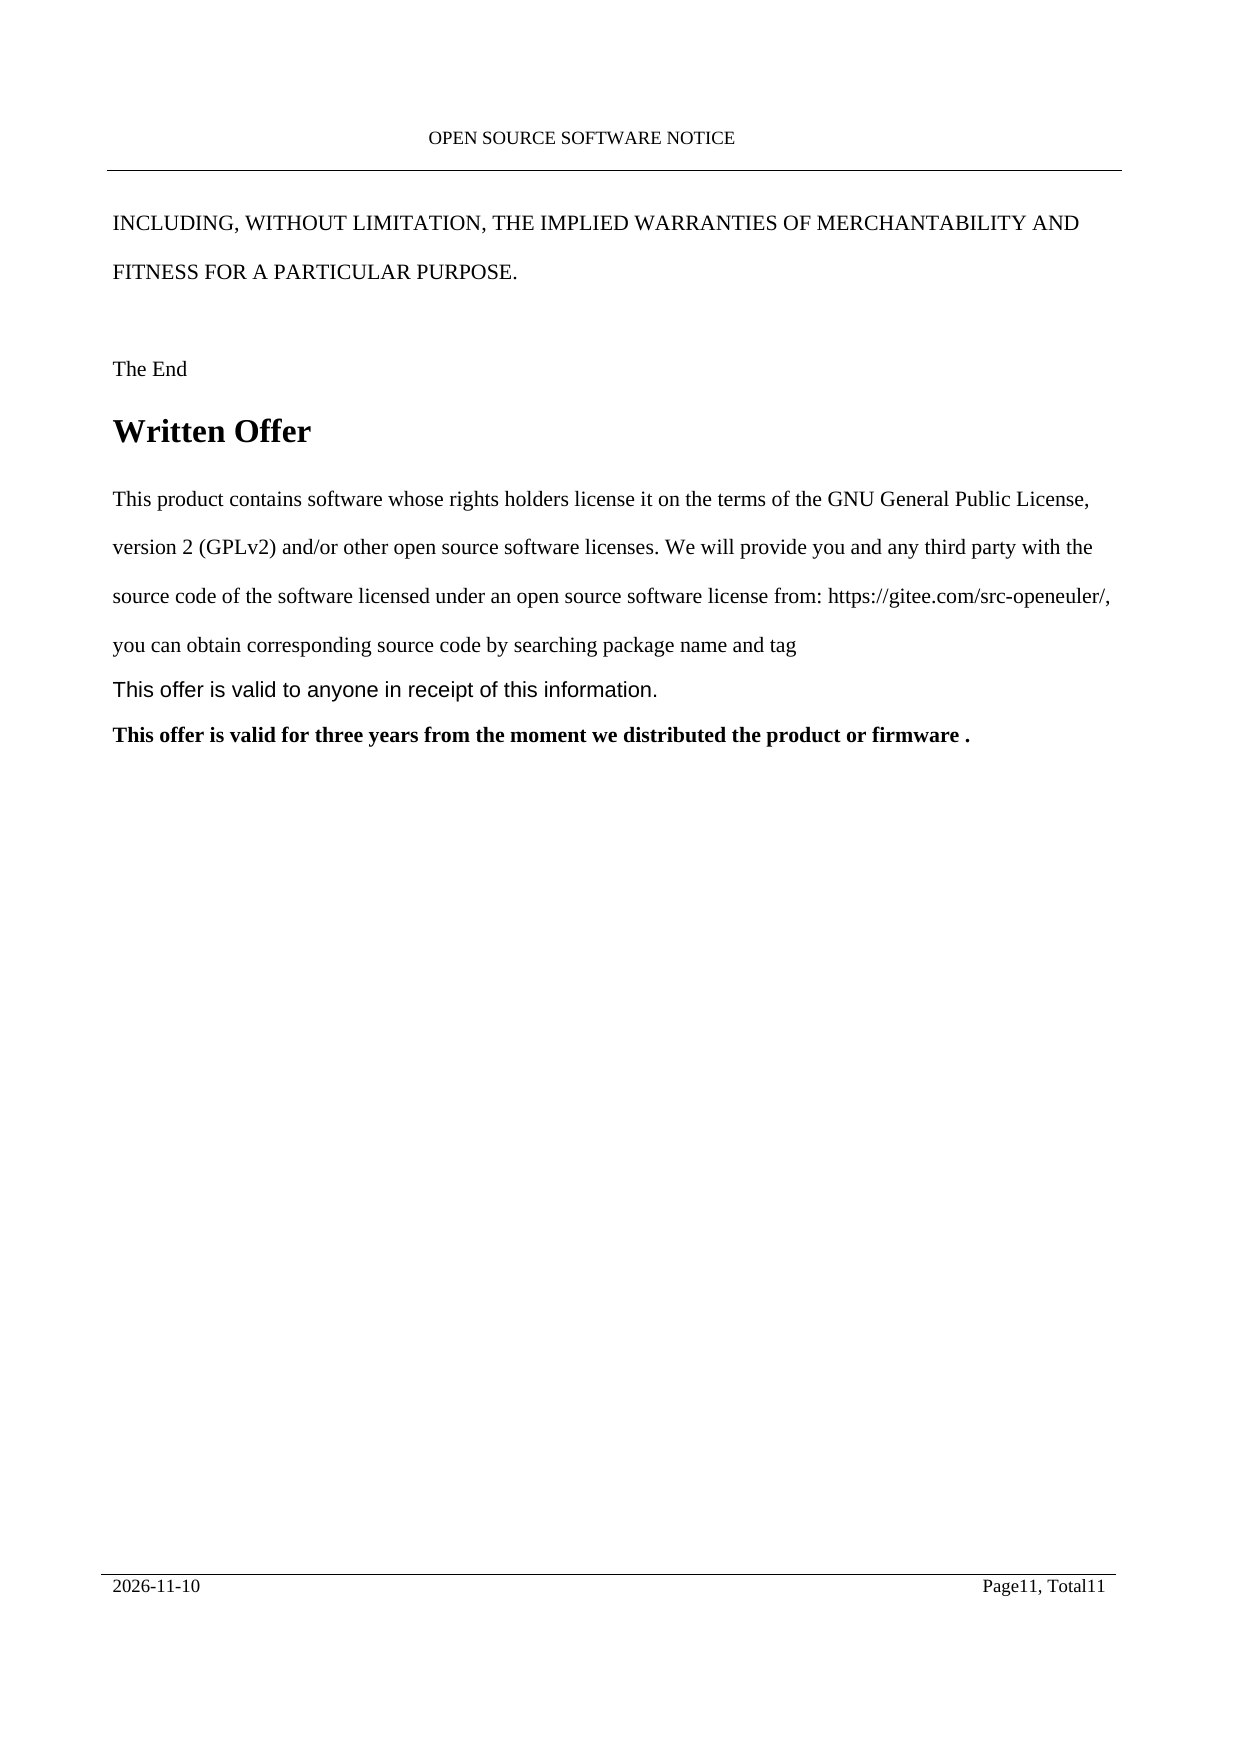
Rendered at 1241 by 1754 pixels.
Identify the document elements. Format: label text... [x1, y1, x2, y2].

text This offer is valid to anyone in receipt of this information. [112, 673, 1128, 706]
text This product contains software whose rights holders license it on the terms of the GNU General Public License, version 2 (GPLv2) and/or other open source software licenses. We will provide you and any third party with the source code of the software licensed under an open source software license from: https://gitee.com/src-openeuler/, you can obtain corresponding source code by searching package name and tag [112, 482, 1128, 661]
text Written Offer [112, 398, 1128, 463]
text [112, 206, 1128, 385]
text This offer is valid for three years from the moment we distributed the product or firmware . [112, 718, 1128, 751]
